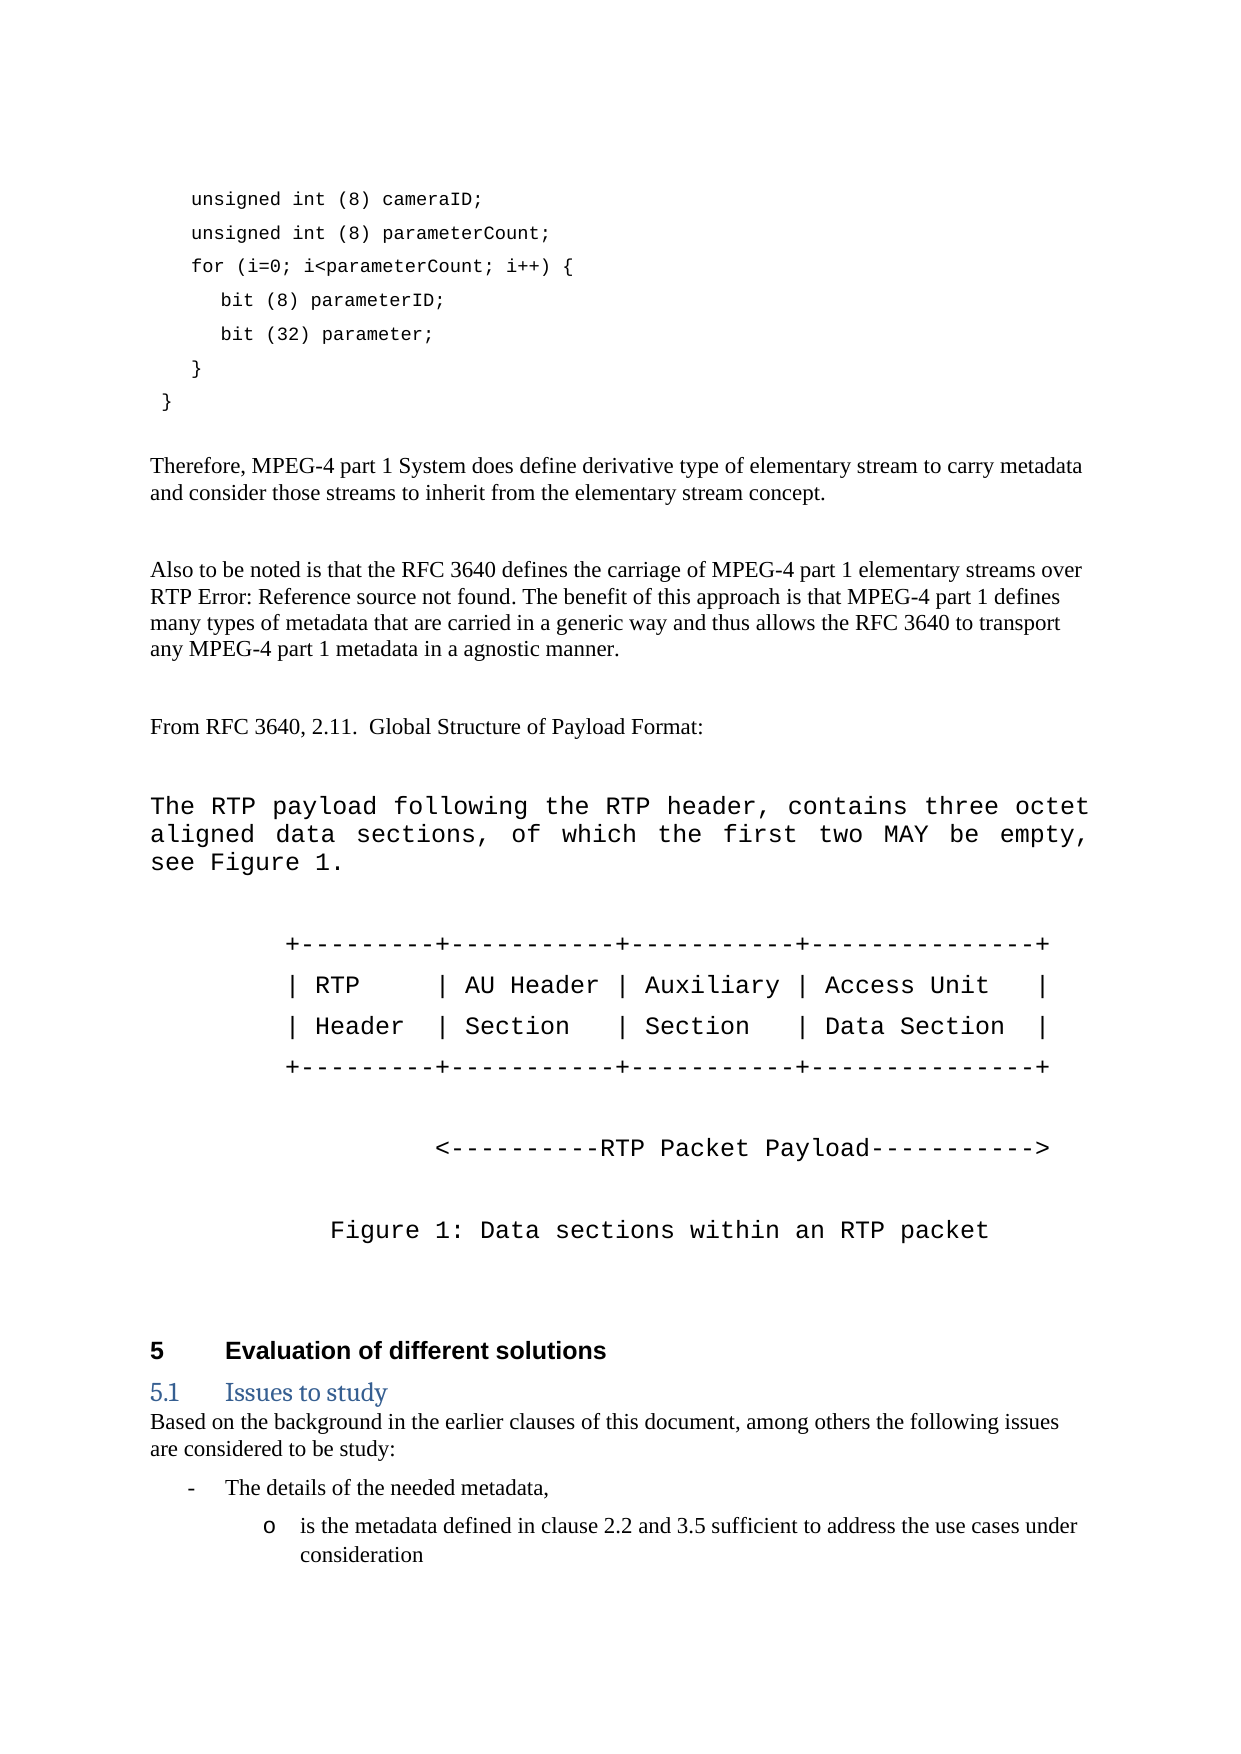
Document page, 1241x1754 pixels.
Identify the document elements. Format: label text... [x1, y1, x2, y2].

text From RFC 3640, 2.11. Global Structure of Payload Format: [150, 713, 1090, 739]
text +---------+-----------+-----------+---------------+ [150, 932, 1090, 960]
text <----------RTP Packet Payload-----------> [150, 1136, 1090, 1164]
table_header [150, 177, 1088, 413]
text | RTP | AU Header | Auxiliary | Access Unit | [150, 972, 1090, 1001]
list The details of the needed metadata, [187, 1473, 1090, 1500]
list is the metadata defined in clause 2.2 and 3.5 sufficient to address the use cases under consideration [262, 1512, 1090, 1567]
text Based on the background in the earlier clauses of this document, among others the following issues are considered to be study: [150, 1408, 1090, 1461]
text Therefore, MPEG-4 part 1 System does define derivative type of elementary stream to carry metadata and consider those streams to inherit from the elementary stream concept. [150, 452, 1090, 505]
subtitle 5.1 Issues to study [150, 1377, 1090, 1408]
text The RTP payload following the RTP header, contains three octet aligned data sections, of which the first two MAY be empty, see Figure 1. [150, 793, 1090, 878]
text | Header | Section | Section | Data Section | [150, 1013, 1090, 1042]
subtitle 5 Evaluation of different solutions [150, 1336, 1090, 1365]
text Figure 1: Data sections within an RTP packet [150, 1217, 1090, 1246]
text +---------+-----------+-----------+---------------+ [150, 1054, 1090, 1082]
